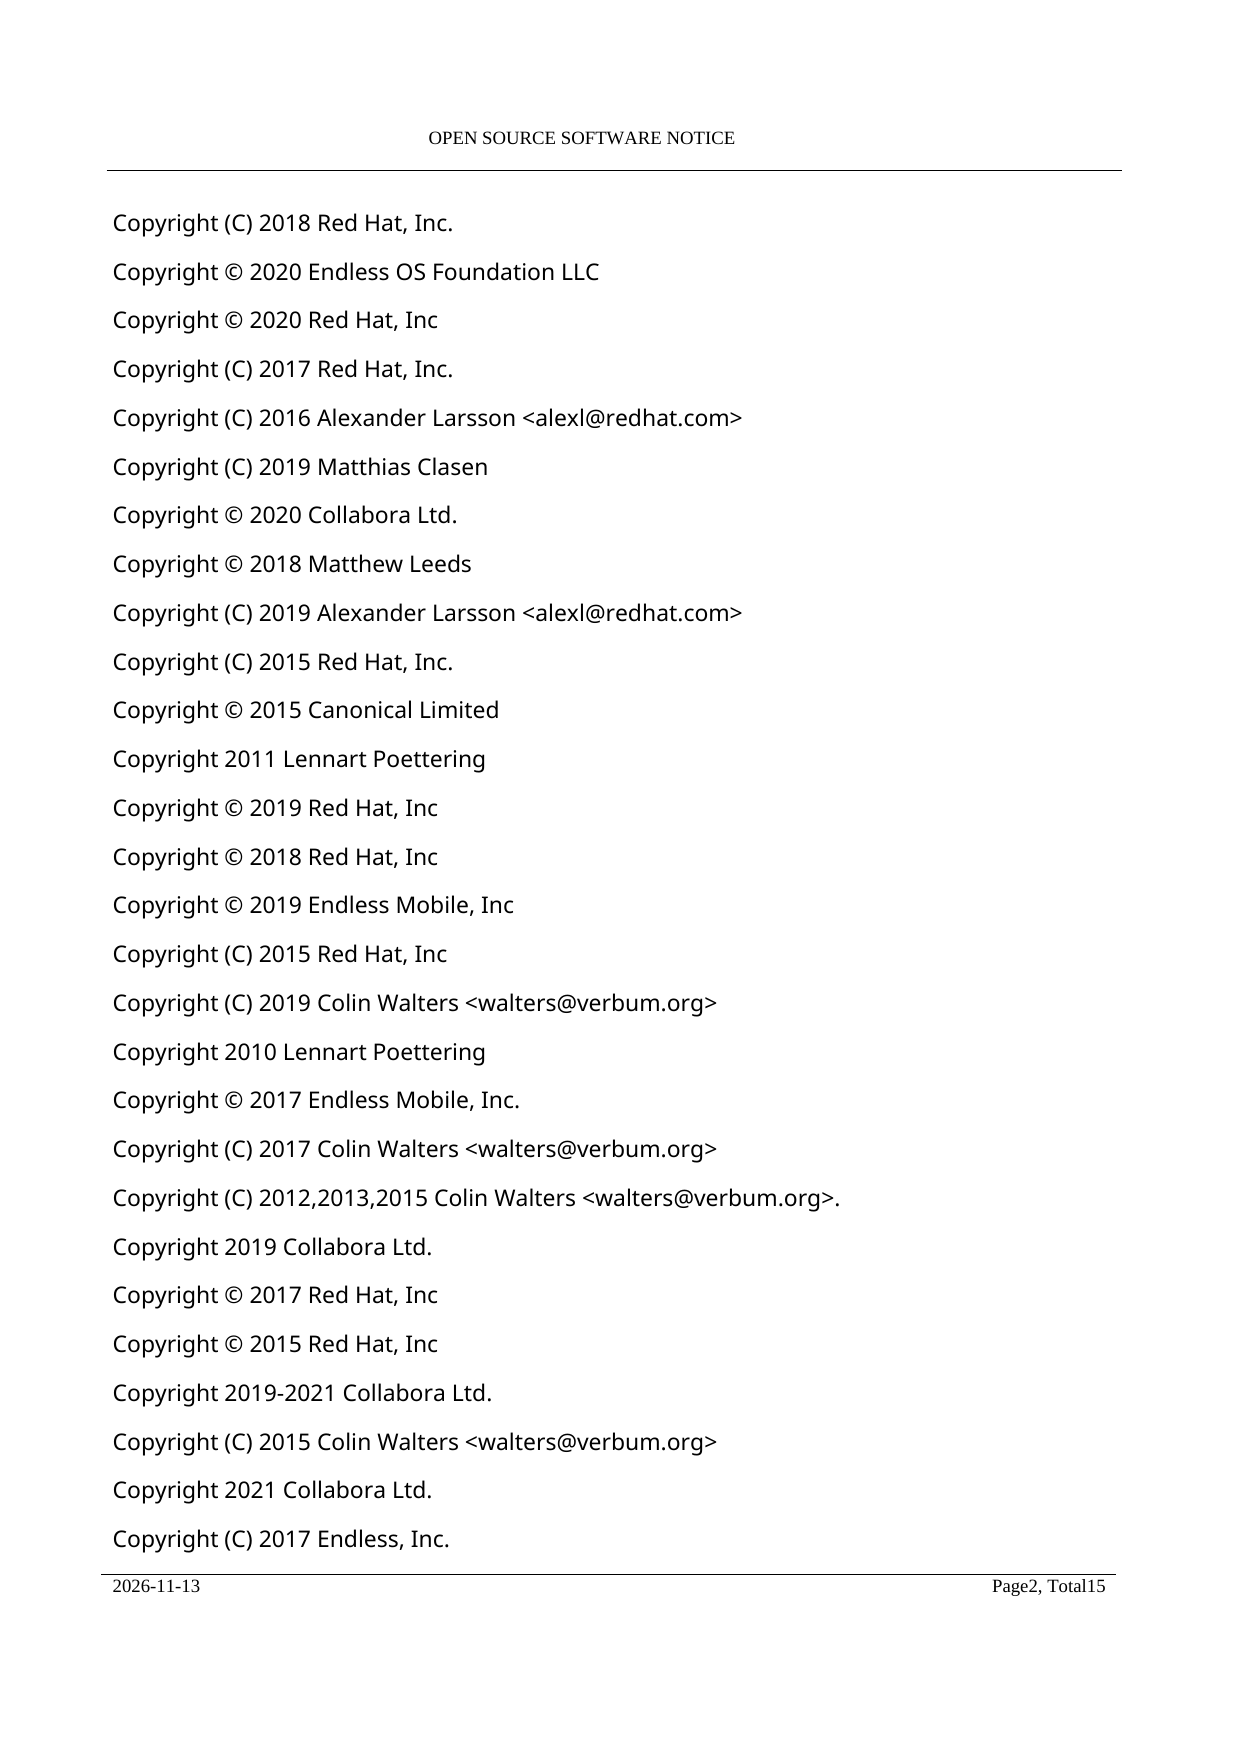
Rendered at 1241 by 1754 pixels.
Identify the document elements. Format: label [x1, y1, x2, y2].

text [112, 206, 1128, 1555]
